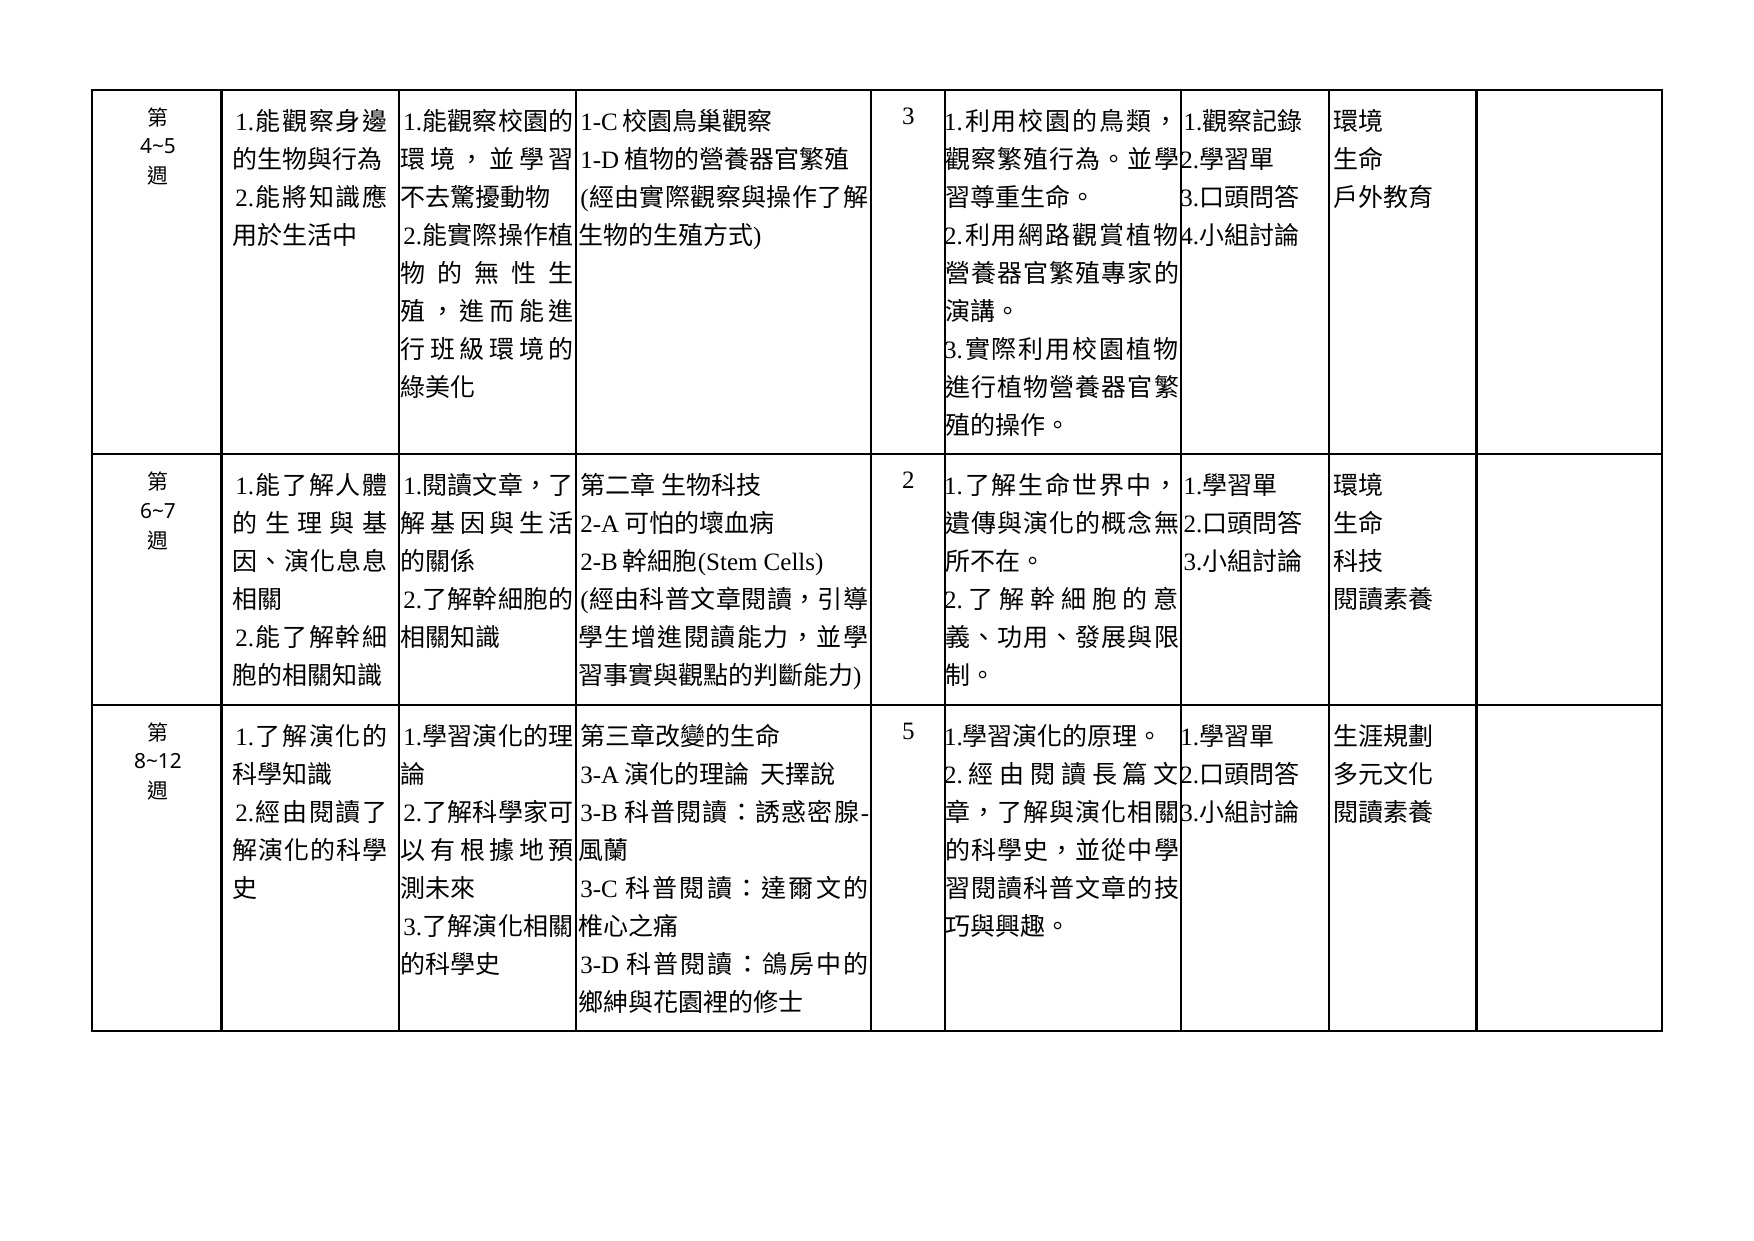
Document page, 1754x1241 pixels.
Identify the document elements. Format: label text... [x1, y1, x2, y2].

table_cell 1.利用校園的鳥類，觀察繁殖行為。並學習尊重生命。 2.利用網路觀賞植物營養器官繁殖專家的演講。 3.實際利用校園植物進行植物營養器官繁殖的操作。 [946, 91, 1180, 453]
table_cell [1478, 706, 1661, 1030]
table_cell 5 [872, 706, 944, 1030]
table_cell 1.觀察記錄 2.學習單 3.口頭問答 4.小組討論 [1182, 91, 1328, 453]
table_cell 2 [872, 455, 944, 703]
table_cell 1.了解生命世界中，遺傳與演化的概念無所不在。 2.了解幹細胞的意義、功用、發展與限制。 [946, 455, 1180, 703]
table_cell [223, 706, 398, 1030]
table_cell 1.學習單 2.口頭問答 3.小組討論 [1182, 455, 1328, 703]
table_cell 1.學習單 2.口頭問答 3.小組討論 [1182, 706, 1328, 1030]
table_cell [1478, 455, 1661, 703]
table_cell 第 6~7 週 [93, 455, 220, 703]
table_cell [400, 706, 575, 1030]
table_cell 1.能觀察校園的環境，並學習不去驚擾動物 2.能實際操作植物的無性生殖，進而能進行班級環境的綠美化 [400, 91, 575, 453]
table_cell 1-C校園鳥巢觀察 1-D植物的營養器官繁殖 (經由實際觀察與操作了解生物的生殖方式) [577, 91, 870, 453]
table_cell 環境 生命 戶外教育 [1330, 91, 1475, 453]
table_cell 1.能觀察身邊的生物與行為 2.能將知識應用於生活中 [223, 91, 398, 453]
table_cell 第 4~5 週 [93, 91, 220, 453]
table_cell 生涯規劃 多元文化 閱讀素養 [1330, 706, 1475, 1030]
table_cell 3 [872, 91, 944, 453]
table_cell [577, 706, 870, 1030]
table_cell 第 8~12 週 [93, 706, 220, 1030]
table_cell 環境 生命 科技 閱讀素養 [1330, 455, 1475, 703]
table_cell 1.能了解人體的生理與基因、演化息息相關 2.能了解幹細胞的相關知識 [223, 455, 398, 703]
table_cell 第二章 生物科技 2-A可怕的壞血病 2-B幹細胞(Stem Cells) (經由科普文章閱讀，引導學生增進閱讀能力，並學習事實與觀點的判斷能力) [577, 455, 870, 703]
table_cell [1478, 91, 1661, 453]
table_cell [946, 706, 1180, 1030]
table_cell 1.閱讀文章，了解基因與生活的關係 2.了解幹細胞的相關知識 [400, 455, 575, 703]
